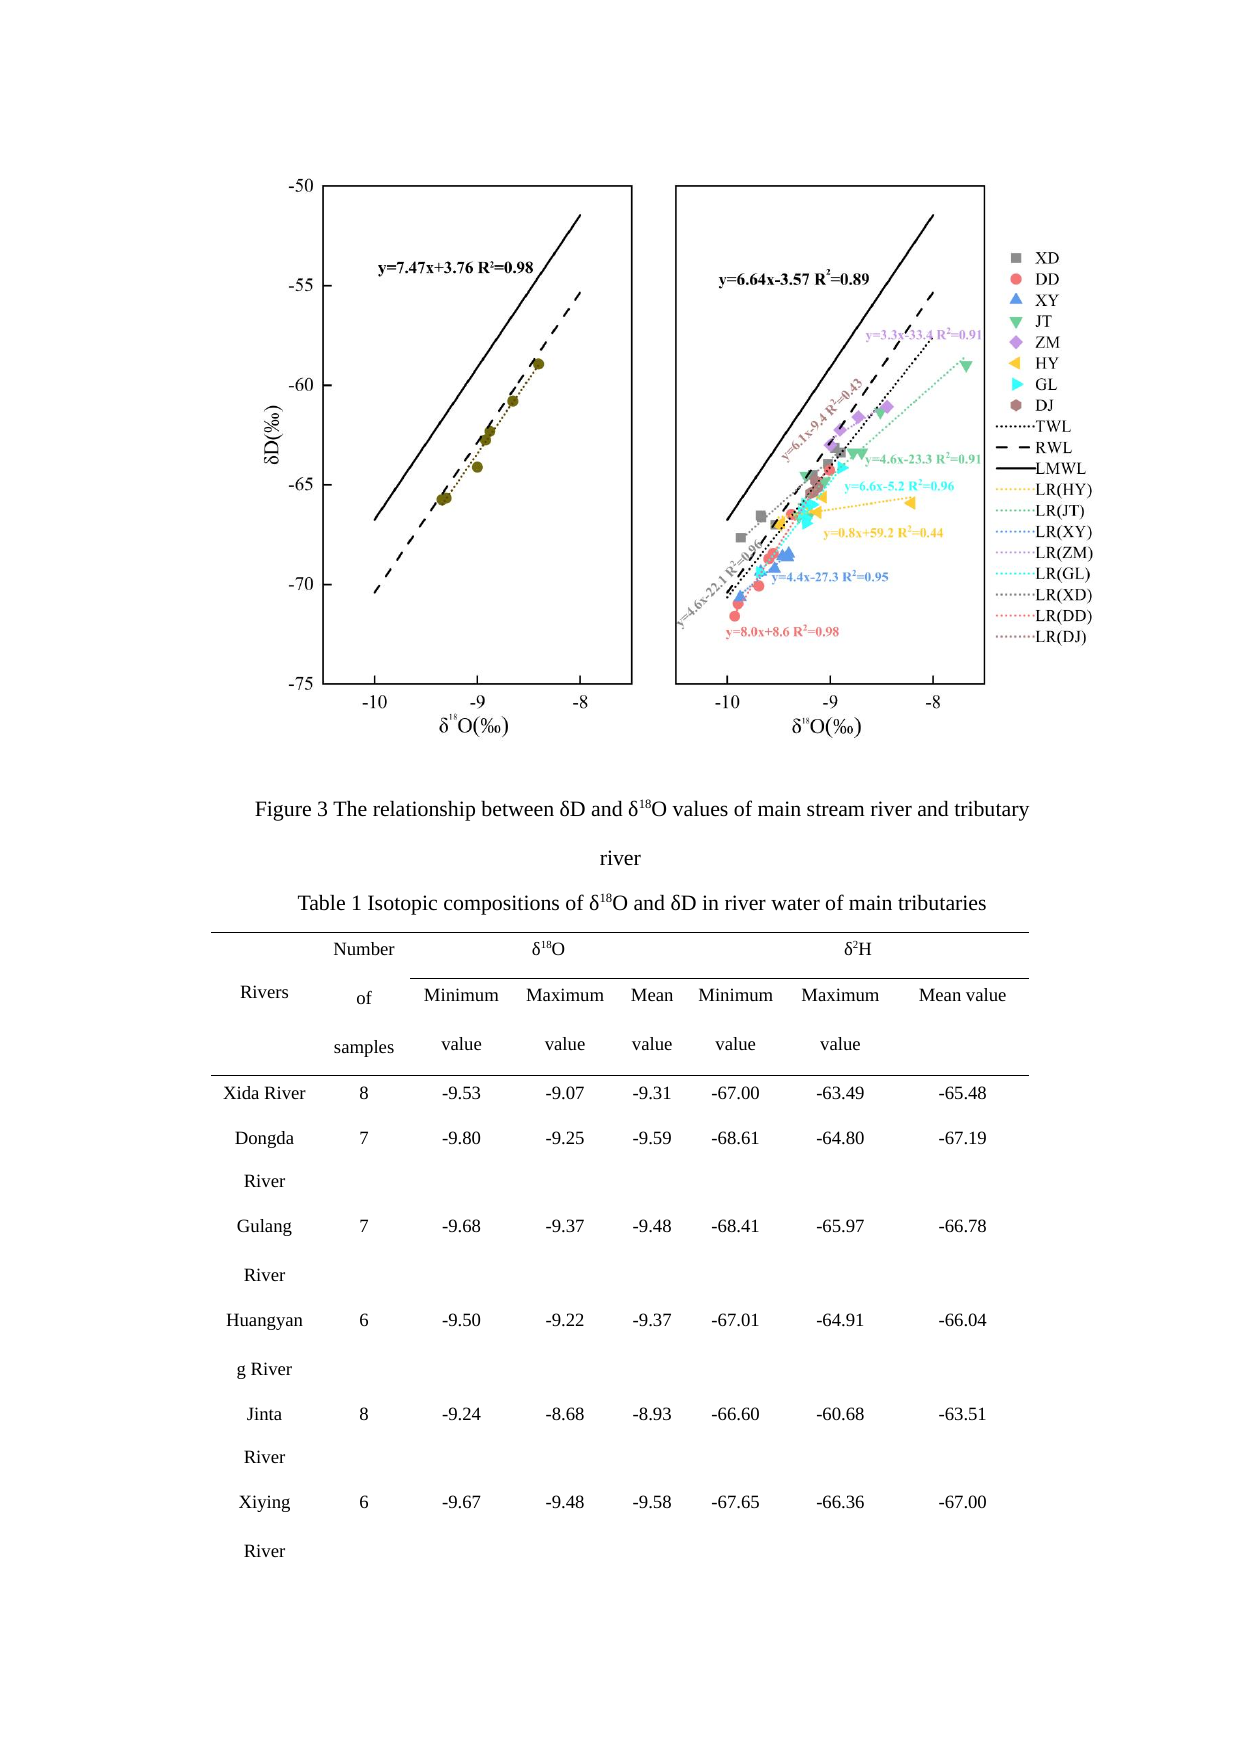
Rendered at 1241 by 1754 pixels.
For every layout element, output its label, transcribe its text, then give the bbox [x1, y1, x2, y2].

table_cell -9.22 [512, 1303, 617, 1397]
table_cell -65.48 [896, 1076, 1029, 1121]
table_cell -67.19 [896, 1121, 1029, 1209]
table_cell Minimum value [410, 979, 512, 1075]
table_cell Gulang River [211, 1210, 317, 1303]
table_cell -9.24 [410, 1397, 512, 1485]
table_cell 6 [318, 1485, 410, 1579]
table_cell -9.07 [512, 1076, 617, 1121]
table_cell Maximum value [785, 979, 896, 1075]
table_cell Maximum value [512, 979, 617, 1075]
table_cell -66.36 [785, 1485, 896, 1579]
text Table 1 Isotopic compositions of δ18O and δD in river water of main tributaries [187, 887, 1053, 919]
table_cell -66.04 [896, 1303, 1029, 1397]
table_cell -9.67 [410, 1485, 512, 1579]
text Figure 3 The relationship between δD and δ18O values of main stream river and tributary river [187, 793, 1053, 874]
table_cell 7 [318, 1121, 410, 1209]
table_cell -9.50 [410, 1303, 512, 1397]
table_cell Mean value [618, 979, 686, 1075]
table_cell 8 [318, 1397, 410, 1485]
table_cell 7 [318, 1210, 410, 1303]
table_cell -65.97 [785, 1210, 896, 1303]
table_cell -64.91 [785, 1303, 896, 1397]
table_cell -9.53 [410, 1076, 512, 1121]
table_cell 6 [318, 1303, 410, 1397]
table_cell -9.68 [410, 1210, 512, 1303]
table_cell -66.78 [896, 1210, 1029, 1303]
table_cell -64.80 [785, 1121, 896, 1209]
table_cell -63.49 [785, 1076, 896, 1121]
table_cell -68.61 [686, 1121, 784, 1209]
table_cell Xida River [211, 1076, 317, 1121]
table_cell 8 [318, 1076, 410, 1121]
table_cell -9.48 [512, 1485, 617, 1579]
table_cell -9.25 [512, 1121, 617, 1209]
table_header δ18O [410, 933, 686, 978]
table_cell Minimum value [686, 979, 784, 1075]
table_cell -9.31 [618, 1076, 686, 1121]
table_header δ2H [686, 933, 1029, 978]
table_cell -8.68 [512, 1397, 617, 1485]
table_cell -8.93 [618, 1397, 686, 1485]
table_cell -63.51 [896, 1397, 1029, 1485]
table_cell Jinta River [211, 1397, 317, 1485]
table_cell -67.00 [686, 1076, 784, 1121]
table_cell -66.60 [686, 1397, 784, 1485]
table_cell -9.37 [618, 1303, 686, 1397]
table_cell Xiying River [211, 1485, 317, 1579]
table_cell Huangyang River [211, 1303, 317, 1397]
table_cell -9.59 [618, 1121, 686, 1209]
table_cell Dongda River [211, 1121, 317, 1209]
table_cell -67.00 [896, 1485, 1029, 1579]
picture [237, 162, 1103, 767]
table_header Rivers [211, 933, 317, 1075]
table_cell -67.01 [686, 1303, 784, 1397]
table_cell -9.48 [618, 1210, 686, 1303]
table_cell -9.58 [618, 1485, 686, 1579]
table_cell Mean value [896, 979, 1029, 1075]
table_cell -60.68 [785, 1397, 896, 1485]
table_cell -67.65 [686, 1485, 784, 1579]
table_header Number of samples [318, 933, 410, 1075]
table_cell -9.37 [512, 1210, 617, 1303]
table_cell -68.41 [686, 1210, 784, 1303]
table_cell -9.80 [410, 1121, 512, 1209]
